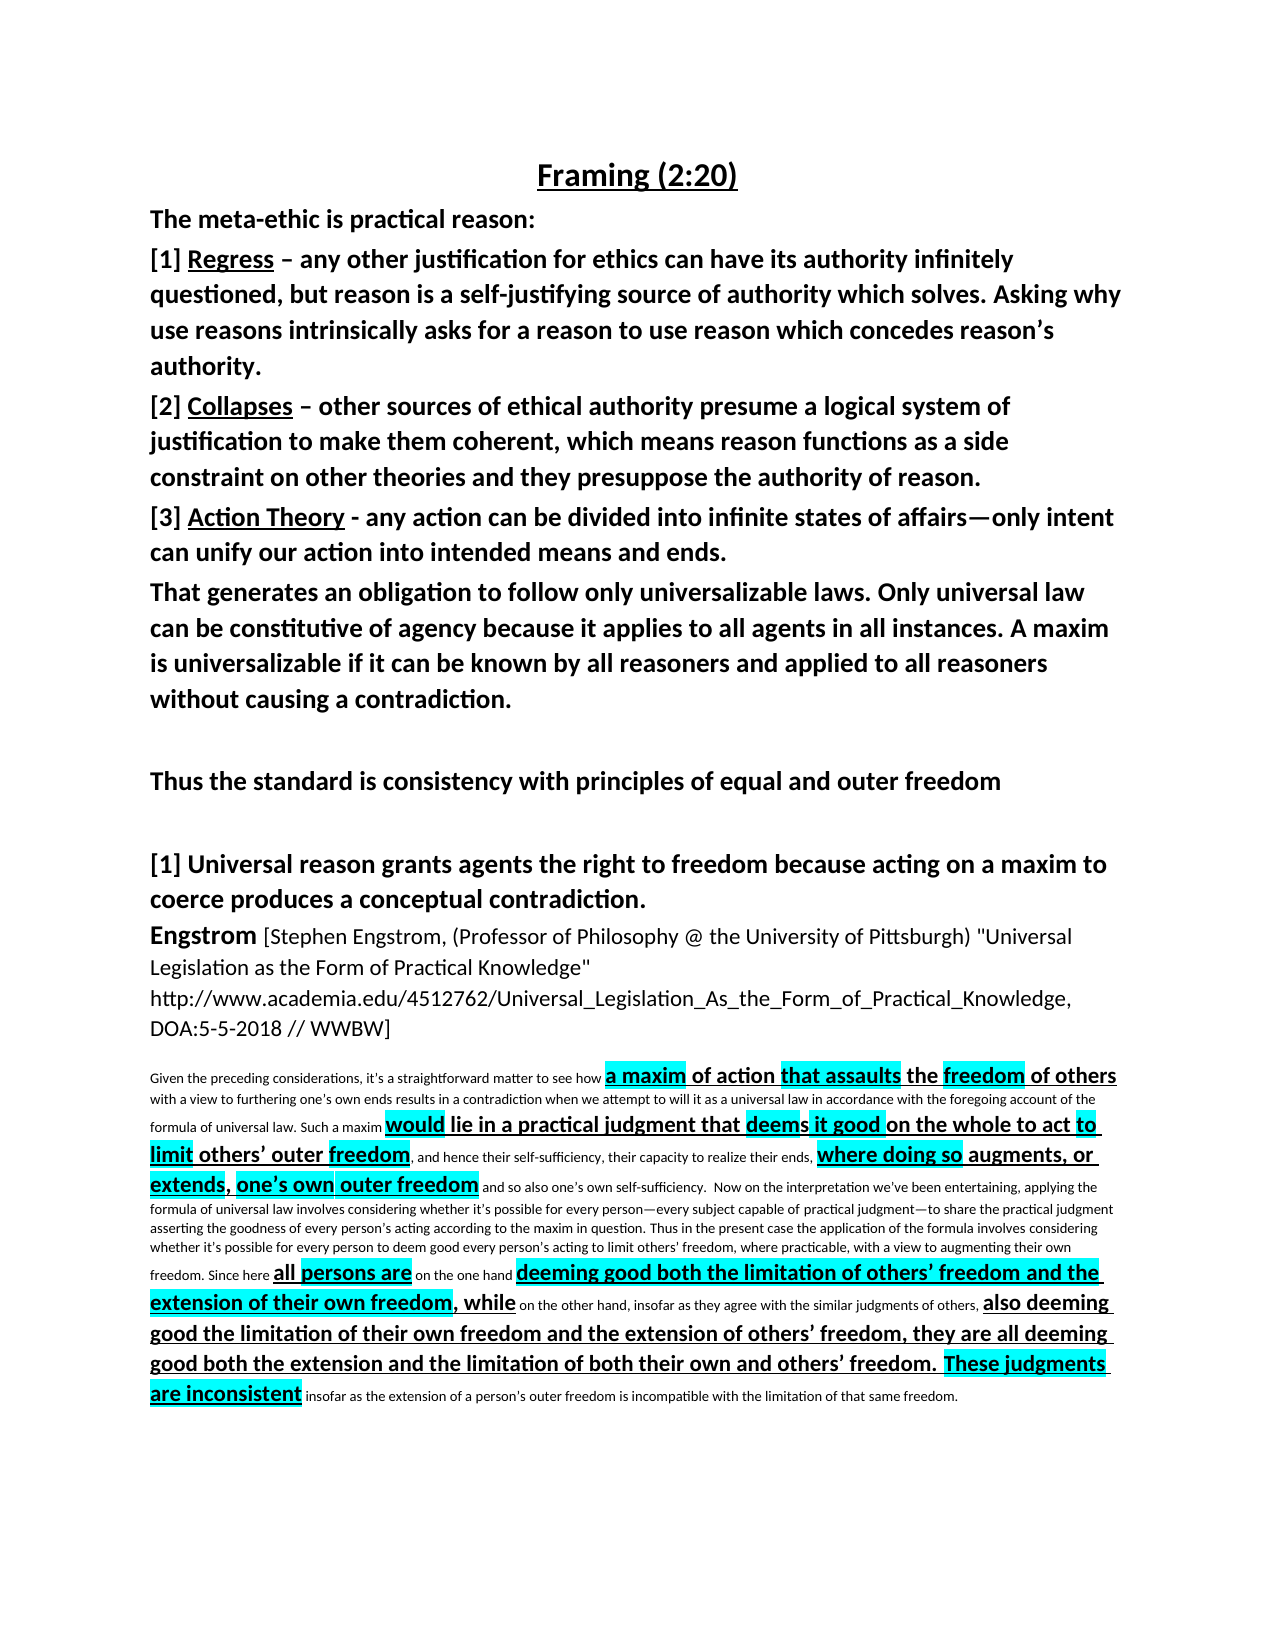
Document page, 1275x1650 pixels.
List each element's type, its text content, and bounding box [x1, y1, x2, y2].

subtitle [1] Universal reason grants agents the right to freedom because acting on a maxim to coerce produces a conceptual contradiction. [150, 847, 1125, 916]
subtitle [3] Action Theory - any action can be divided into infinite states of affairs—only intent can unify our action into intended means and ends. [150, 500, 1125, 568]
subtitle Thus the standard is consistency with principles of equal and outer freedom [150, 764, 1125, 798]
subtitle [1] Regress – any other justification for ethics can have its authority infinitely questioned, but reason is a self-justifying source of authority which solves. Asking why use reasons intrinsically asks for a reason to use reason which concedes reason’s authority. [150, 242, 1125, 382]
subtitle [2] Collapses – other sources of ethical authority presume a logical system of justification to make them coherent, which means reason functions as a side constraint on other theories and they presuppose the authority of reason. [150, 389, 1125, 493]
text Engstrom [Stephen Engstrom, (Professor of Philosophy @ the University of Pittsburgh) "Universal Legislation as the Form of Practical Knowledge" http://www.academia.edu/4512762/Universal_Legislation_As_the_Form_of_Practical_Knowledge, DOA:5-5-2018 // WWBW] [150, 918, 1125, 1042]
text Given the preceding considerations, it’s a straightforward matter to see how a maxim of action that assaults the freedom of others with a view to furthering one’s own ends results in a contradiction when we attempt to will it as a universal law in accordance with the foregoing account of the formula of universal law. Such a maxim would lie in a practical judgment that deems it good on the whole to act to limit others’ outer freedom, and hence their self-sufficiency, their capacity to realize their ends, where doing so augments, or extends, one’s own outer freedom and so also one’s own self-sufficiency. Now on the interpretation we’ve been entertaining, applying the formula of universal law involves considering whether it’s possible for every person—every subject capable of practical judgment—to share the practical judgment asserting the goodness of every person’s acting according to the maxim in question. Thus in the present case the application of the formula involves considering whether it’s possible for every person to deem good every person’s acting to limit others’ freedom, where practicable, with a view to augmenting their own freedom. Since here all persons are on the one hand deeming good both the limitation of others’ freedom and the extension of their own freedom, while on the other hand, insofar as they agree with the similar judgments of others, also deeming good the limitation of their own freedom and the extension of others’ freedom, they are all deeming good both the extension and the limitation of both their own and others’ freedom. These judgments are inconsistent insofar as the extension of a person’s outer freedom is incompatible with the limitation of that same freedom. [150, 1061, 1125, 1407]
subtitle The meta-ethic is practical reason: [150, 202, 1125, 235]
subtitle Framing (2:20) [150, 154, 1125, 195]
subtitle That generates an obligation to follow only universalizable laws. Only universal law can be constitutive of agency because it applies to all agents in all instances. A maxim is universalizable if it can be known by all reasoners and applied to all reasoners without causing a contradiction. [150, 575, 1125, 715]
